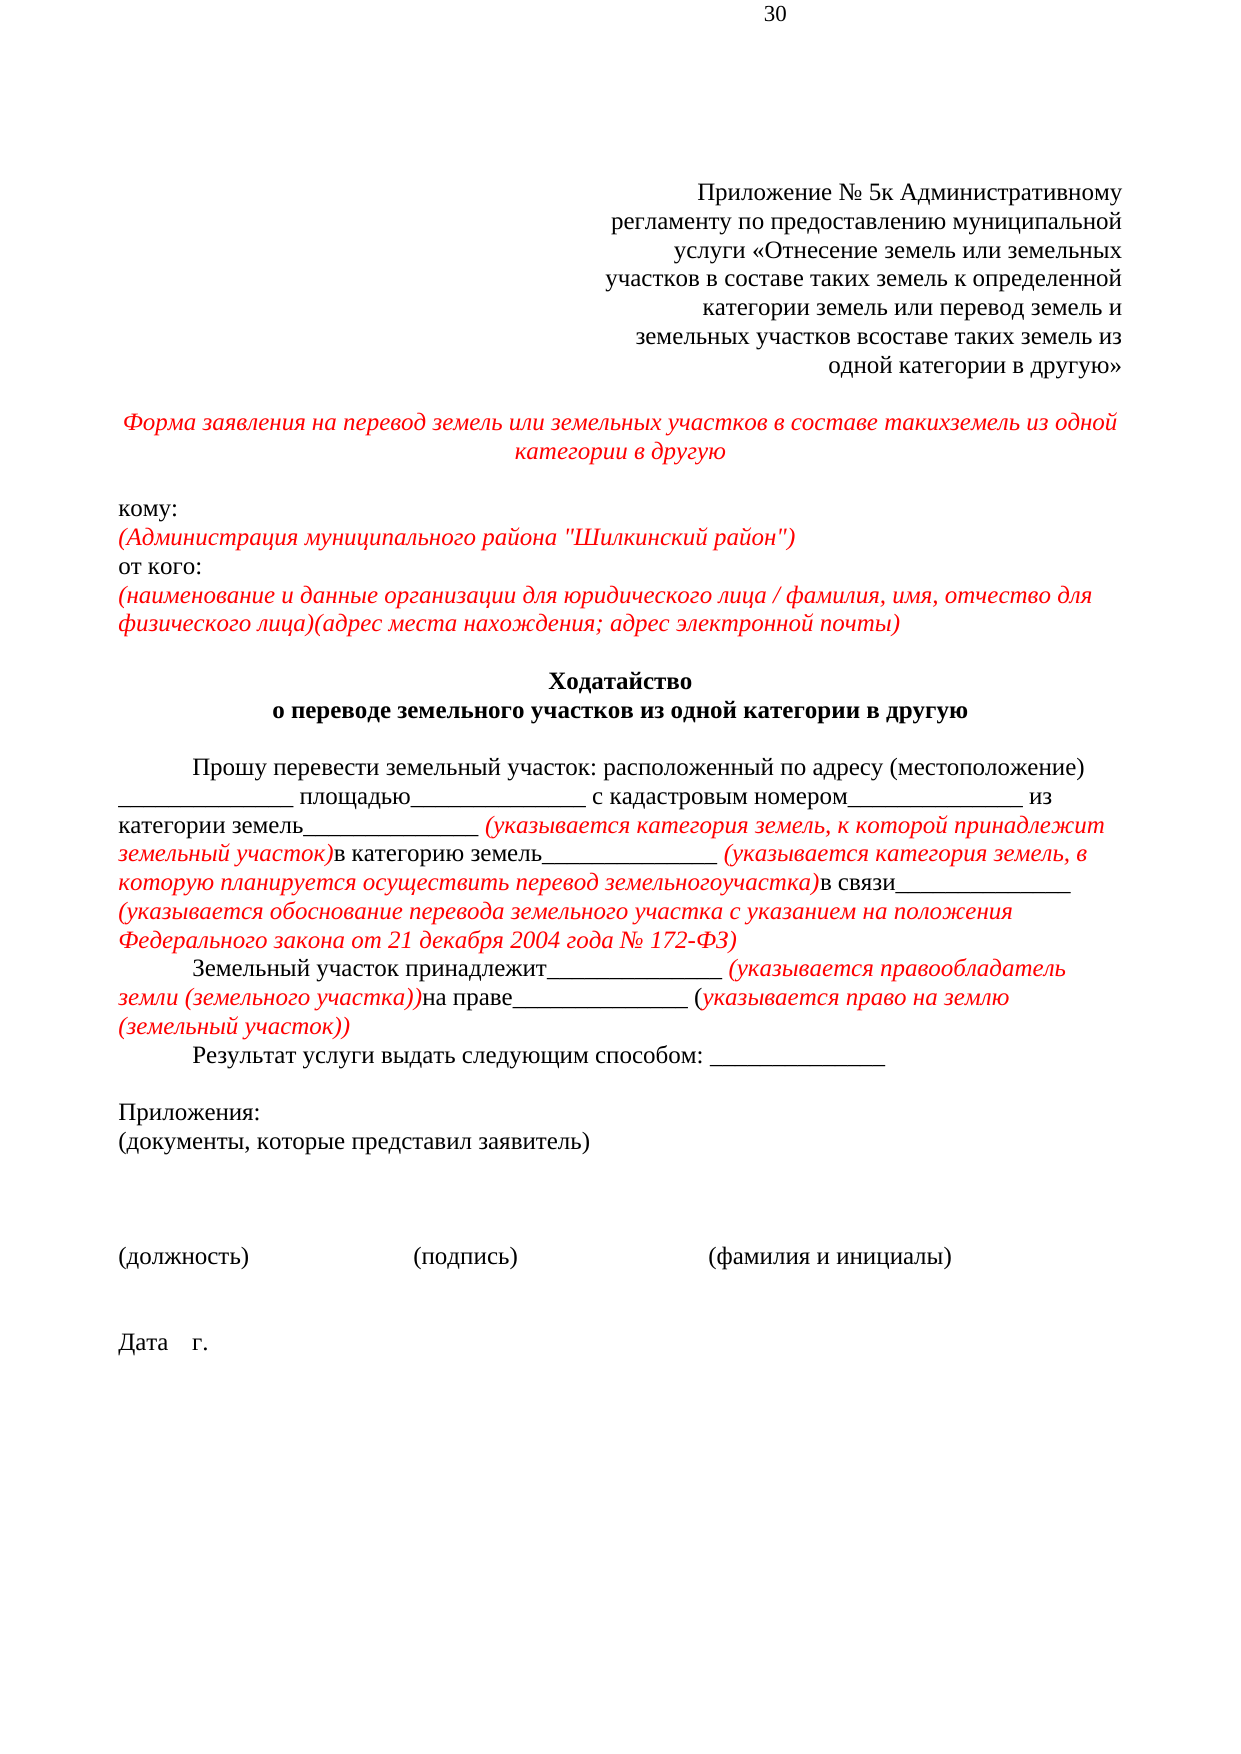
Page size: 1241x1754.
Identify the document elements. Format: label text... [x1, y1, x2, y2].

text Прошу перевести земельный участок: расположенный по адресу (местоположение) ______________ площадью______________ с кадастровым номером______________ из категории земель______________ (указывается категория земель, к которой принадлежит земельный участок)в категорию земель______________ (указывается категория земель, в которую планируется осуществить перевод земельногоучастка)в связи______________ (указывается обоснование перевода земельного участка с указанием на положения Федерального закона от 21 декабря 2004 года № 172-ФЗ) [118, 752, 1122, 953]
text Форма заявления на перевод земель или земельных участков в составе такихземель из одной категории в другую [118, 407, 1122, 465]
text от кого: [118, 551, 1122, 580]
text о переводе земельного участков из одной категории в другую [118, 695, 1122, 723]
text Ходатайство [118, 666, 1122, 695]
text (наименование и данные организации для юридического лица / фамилия, имя, отчество для физического лица)(адрес места нахождения; адрес электронной почты) [118, 580, 1122, 637]
text Приложения: [118, 1097, 1122, 1126]
text Дата г. [118, 1327, 1122, 1356]
text (документы, которые представил заявитель) [118, 1126, 1122, 1155]
text кому: [118, 493, 1122, 522]
text (должность) (подпись) (фамилия и инициалы) [118, 1241, 1122, 1270]
text Приложение № 5к Административному регламенту по предоставлению муниципальной услуги «Отнесение земель или земельных участков в составе таких земель к определенной категории земель или перевод земель и земельных участков всоставе таких земель из одной категории в другую» [591, 177, 1122, 378]
text Земельный участок принадлежит______________ (указывается правообладатель земли (земельного участка))на праве______________ (указывается право на землю (земельный участок)) [118, 953, 1122, 1040]
text (Администрация муниципального района "Шилкинский район") [118, 522, 1122, 551]
text Результат услуги выдать следующим способом: ______________ [118, 1040, 1122, 1068]
